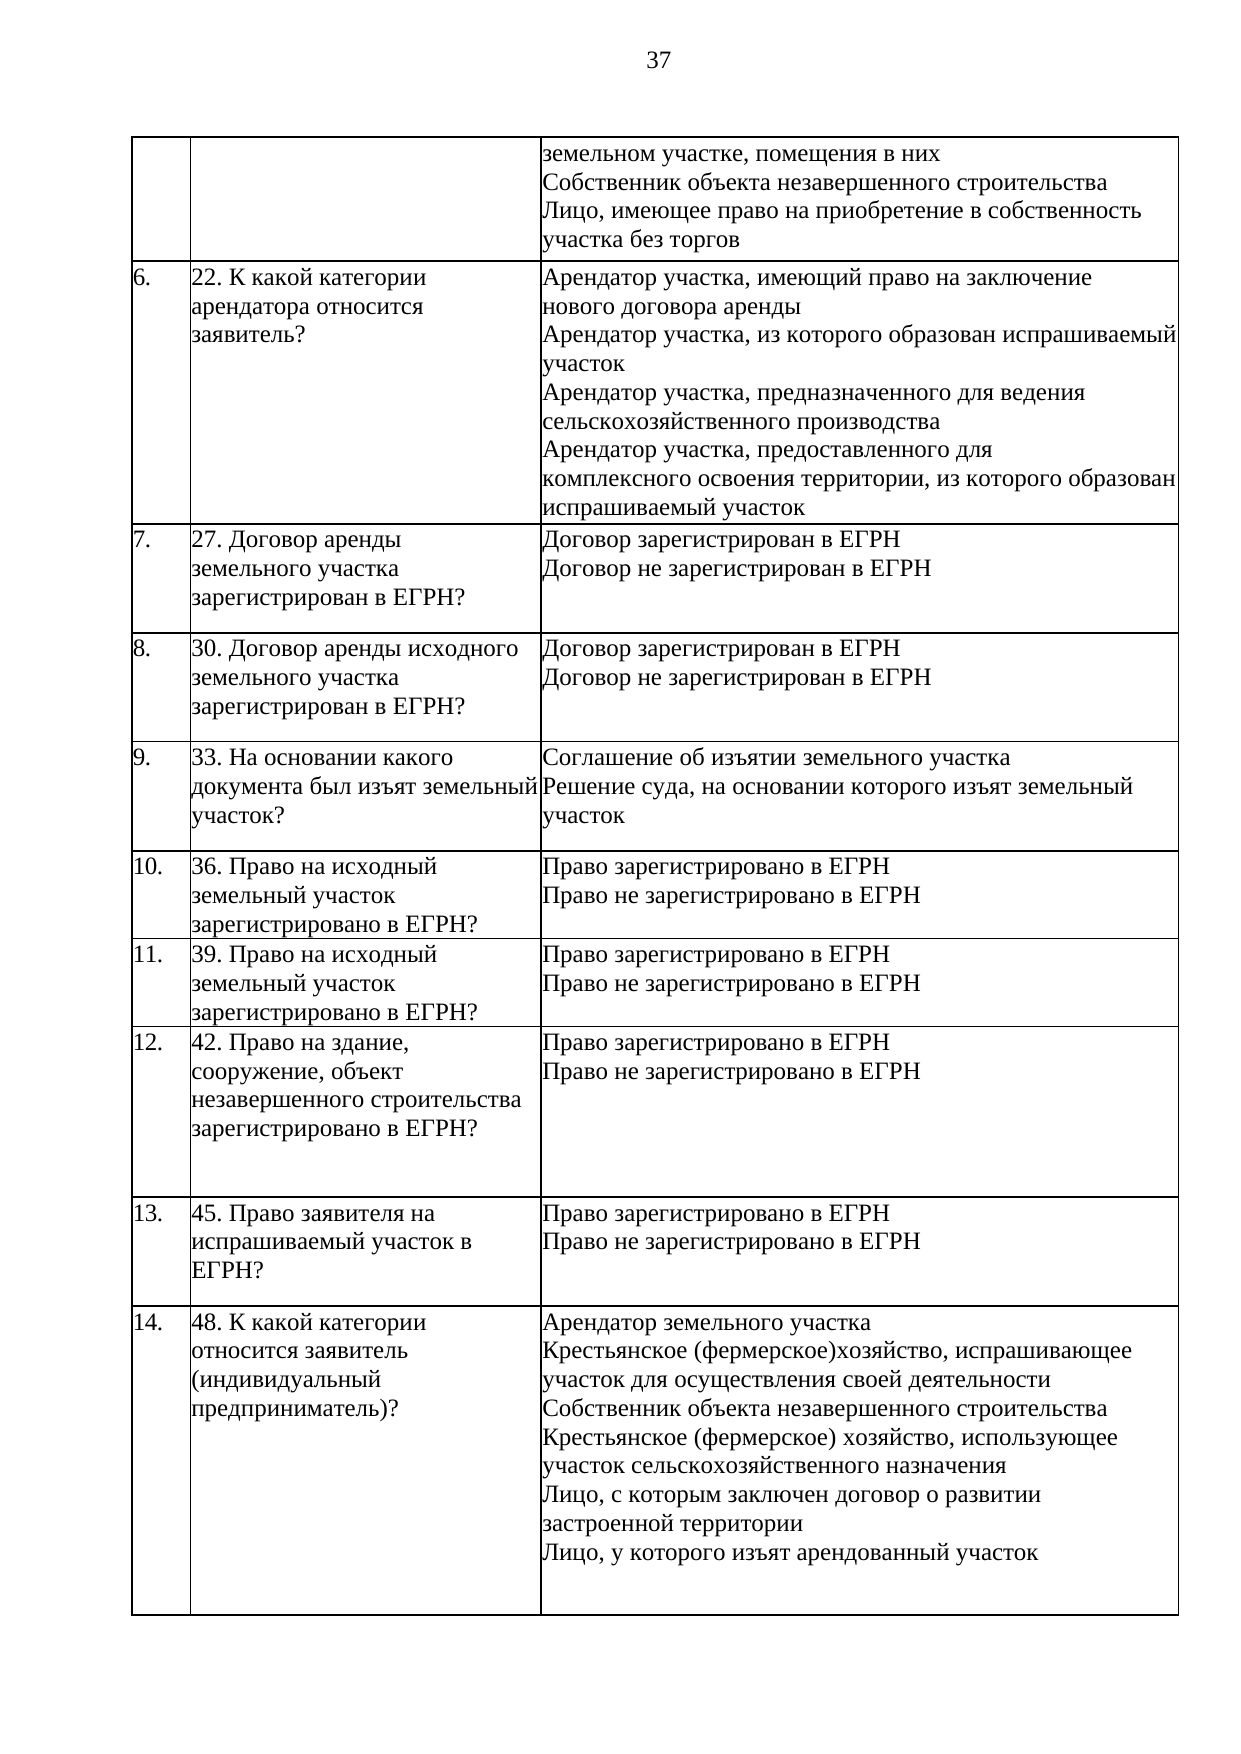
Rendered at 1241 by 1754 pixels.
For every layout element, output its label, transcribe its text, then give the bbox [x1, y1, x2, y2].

table_cell Право зарегистрировано в ЕГРН Право не зарегистрировано в ЕГРН [542, 939, 1178, 1026]
table_cell 12. [133, 1027, 190, 1196]
table_cell 10. [133, 852, 190, 938]
table_cell 33. На основании какого документа был изъят земельный участок? [191, 742, 540, 850]
table_cell Право зарегистрировано в ЕГРН Право не зарегистрировано в ЕГРН [542, 1198, 1178, 1305]
table_cell 22. К какой категории арендатора относится заявитель? [191, 262, 540, 523]
table_cell 45. Право заявителя на испрашиваемый участок в ЕГРН? [191, 1198, 540, 1305]
table_cell Договор зарегистрирован в ЕГРН Договор не зарегистрирован в ЕГРН [542, 634, 1178, 741]
table_cell 39. Право на исходный земельный участок зарегистрировано в ЕГРН? [191, 939, 540, 1026]
table_header земельном участке, помещения в них Собственник объекта незавершенного строительства Лицо, имеющее право на приобретение в собственность участка без торгов [542, 138, 1178, 260]
table_cell 27. Договор аренды земельного участка зарегистрирован в ЕГРН? [191, 525, 540, 632]
table_cell Право зарегистрировано в ЕГРН Право не зарегистрировано в ЕГРН [542, 1027, 1178, 1196]
table_cell Арендатор участка, имеющий право на заключение нового договора аренды Арендатор участка, из которого образован испрашиваемый участок Арендатор участка, предназначенного для ведения сельскохозяйственного производства Арендатор участка, предоставленного для комплексного освоения территории, из которого образован испрашиваемый участок [542, 262, 1178, 523]
table_cell Арендатор земельного участка Крестьянское (фермерское)хозяйство, испрашивающее участок для осуществления своей деятельности Собственник объекта незавершенного строительства Крестьянское (фермерское) хозяйство, использующее участок сельскохозяйственного назначения Лицо, с которым заключен договор о развитии застроенной территории Лицо, у которого изъят арендованный участок [542, 1307, 1178, 1614]
table_cell Право зарегистрировано в ЕГРН Право не зарегистрировано в ЕГРН [542, 852, 1178, 938]
table_cell 13. [133, 1198, 190, 1305]
table_cell 36. Право на исходный земельный участок зарегистрировано в ЕГРН? [191, 852, 540, 938]
table_cell 7. [133, 525, 190, 632]
table_header [133, 138, 190, 260]
table_cell 8. [133, 634, 190, 741]
table_cell Договор зарегистрирован в ЕГРН Договор не зарегистрирован в ЕГРН [542, 525, 1178, 632]
table_cell 6. [133, 262, 190, 523]
table_cell 30. Договор аренды исходного земельного участка зарегистрирован в ЕГРН? [191, 634, 540, 741]
table_cell 9. [133, 742, 190, 850]
table_cell 11. [133, 939, 190, 1026]
table_cell 14. [133, 1307, 190, 1614]
table_cell Соглашение об изъятии земельного участка Решение суда, на основании которого изъят земельный участок [542, 742, 1178, 850]
table_cell 48. К какой категории относится заявитель (индивидуальный предприниматель)? [191, 1307, 540, 1614]
table_header [191, 138, 540, 260]
table_cell 42. Право на здание, сооружение, объект незавершенного строительства зарегистрировано в ЕГРН? [191, 1027, 540, 1196]
